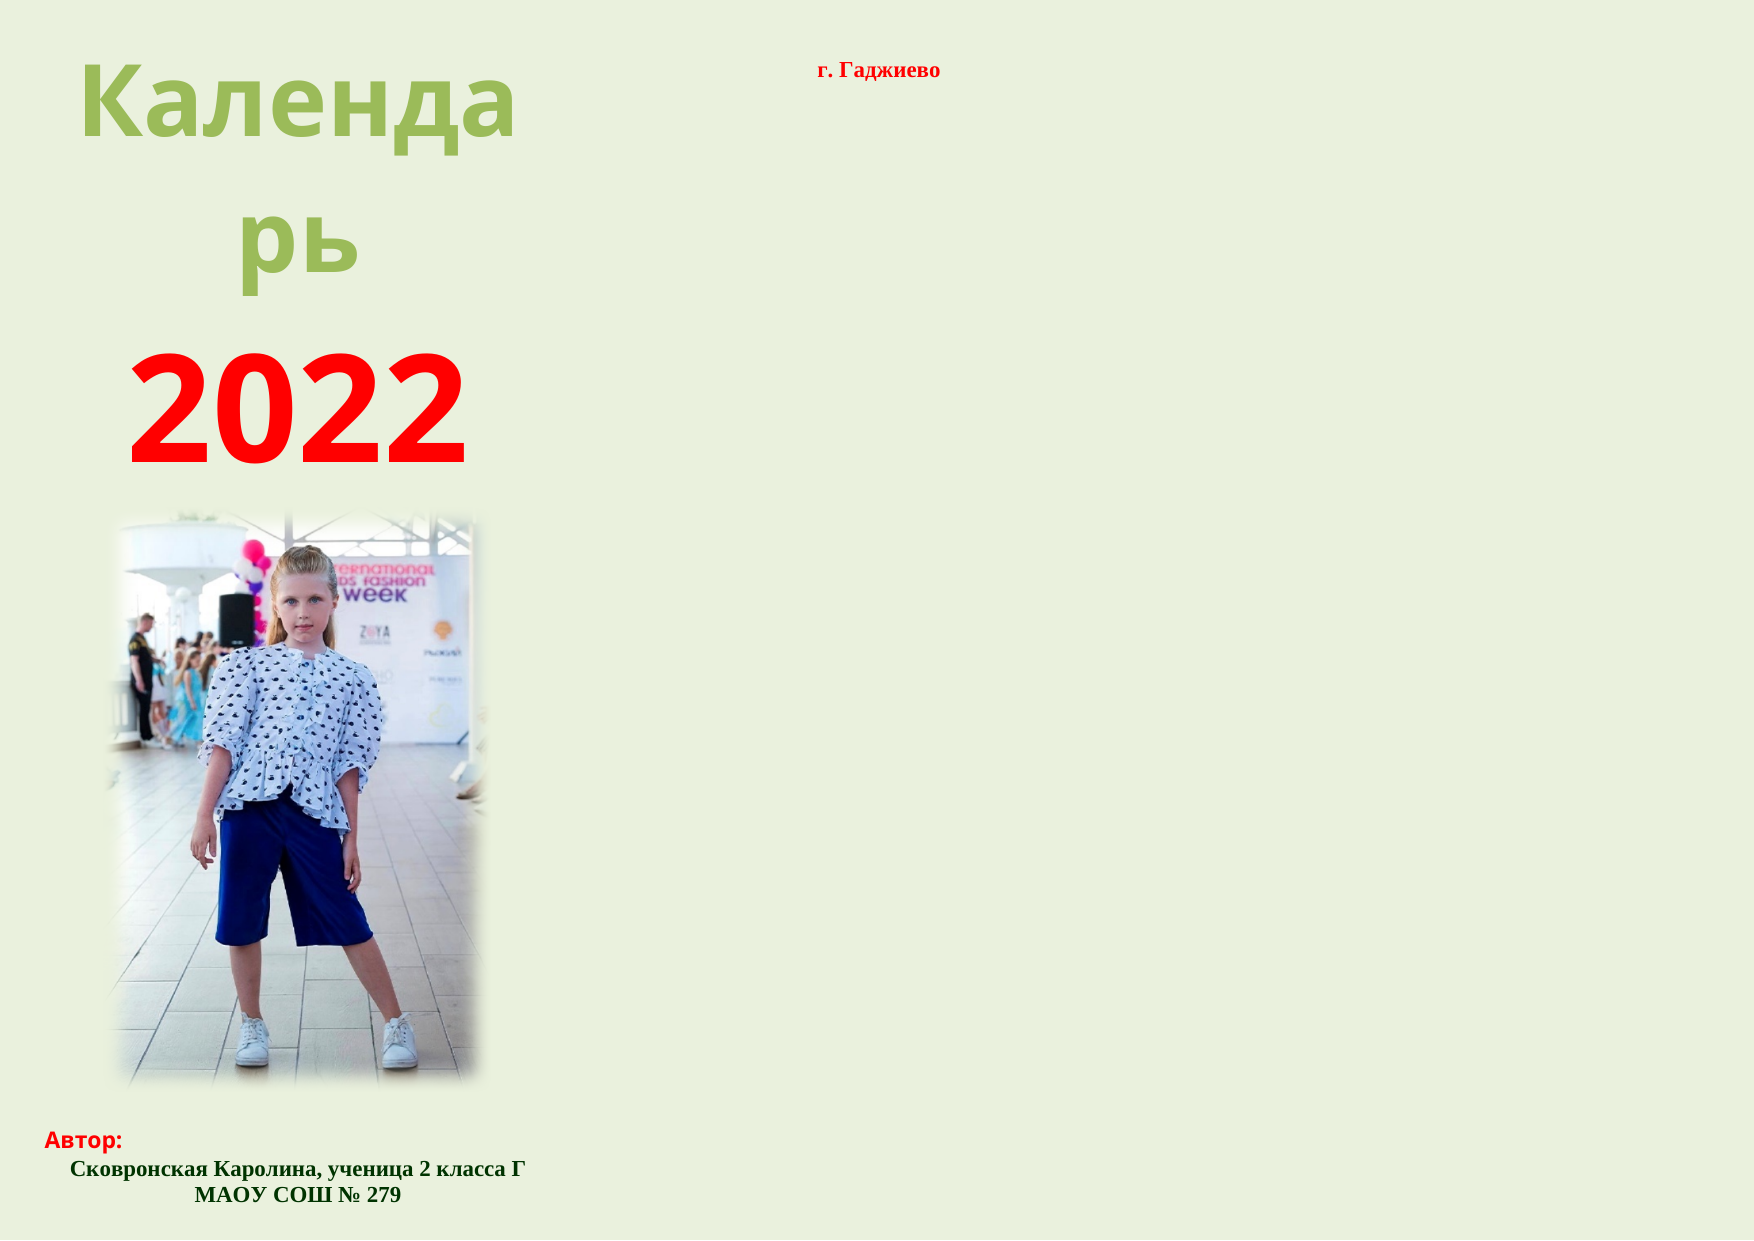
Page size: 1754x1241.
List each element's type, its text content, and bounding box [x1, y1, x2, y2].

text Календарь [44, 29, 551, 302]
text г. Гаджиево [625, 56, 1132, 82]
text Автор: [44, 1124, 551, 1155]
text Сковронская Каролина, ученица 2 класса Г [44, 1155, 551, 1181]
text МАОУ СОШ № 279 [44, 1181, 551, 1208]
text 2022 [44, 302, 551, 506]
picture [132, 536, 463, 1064]
